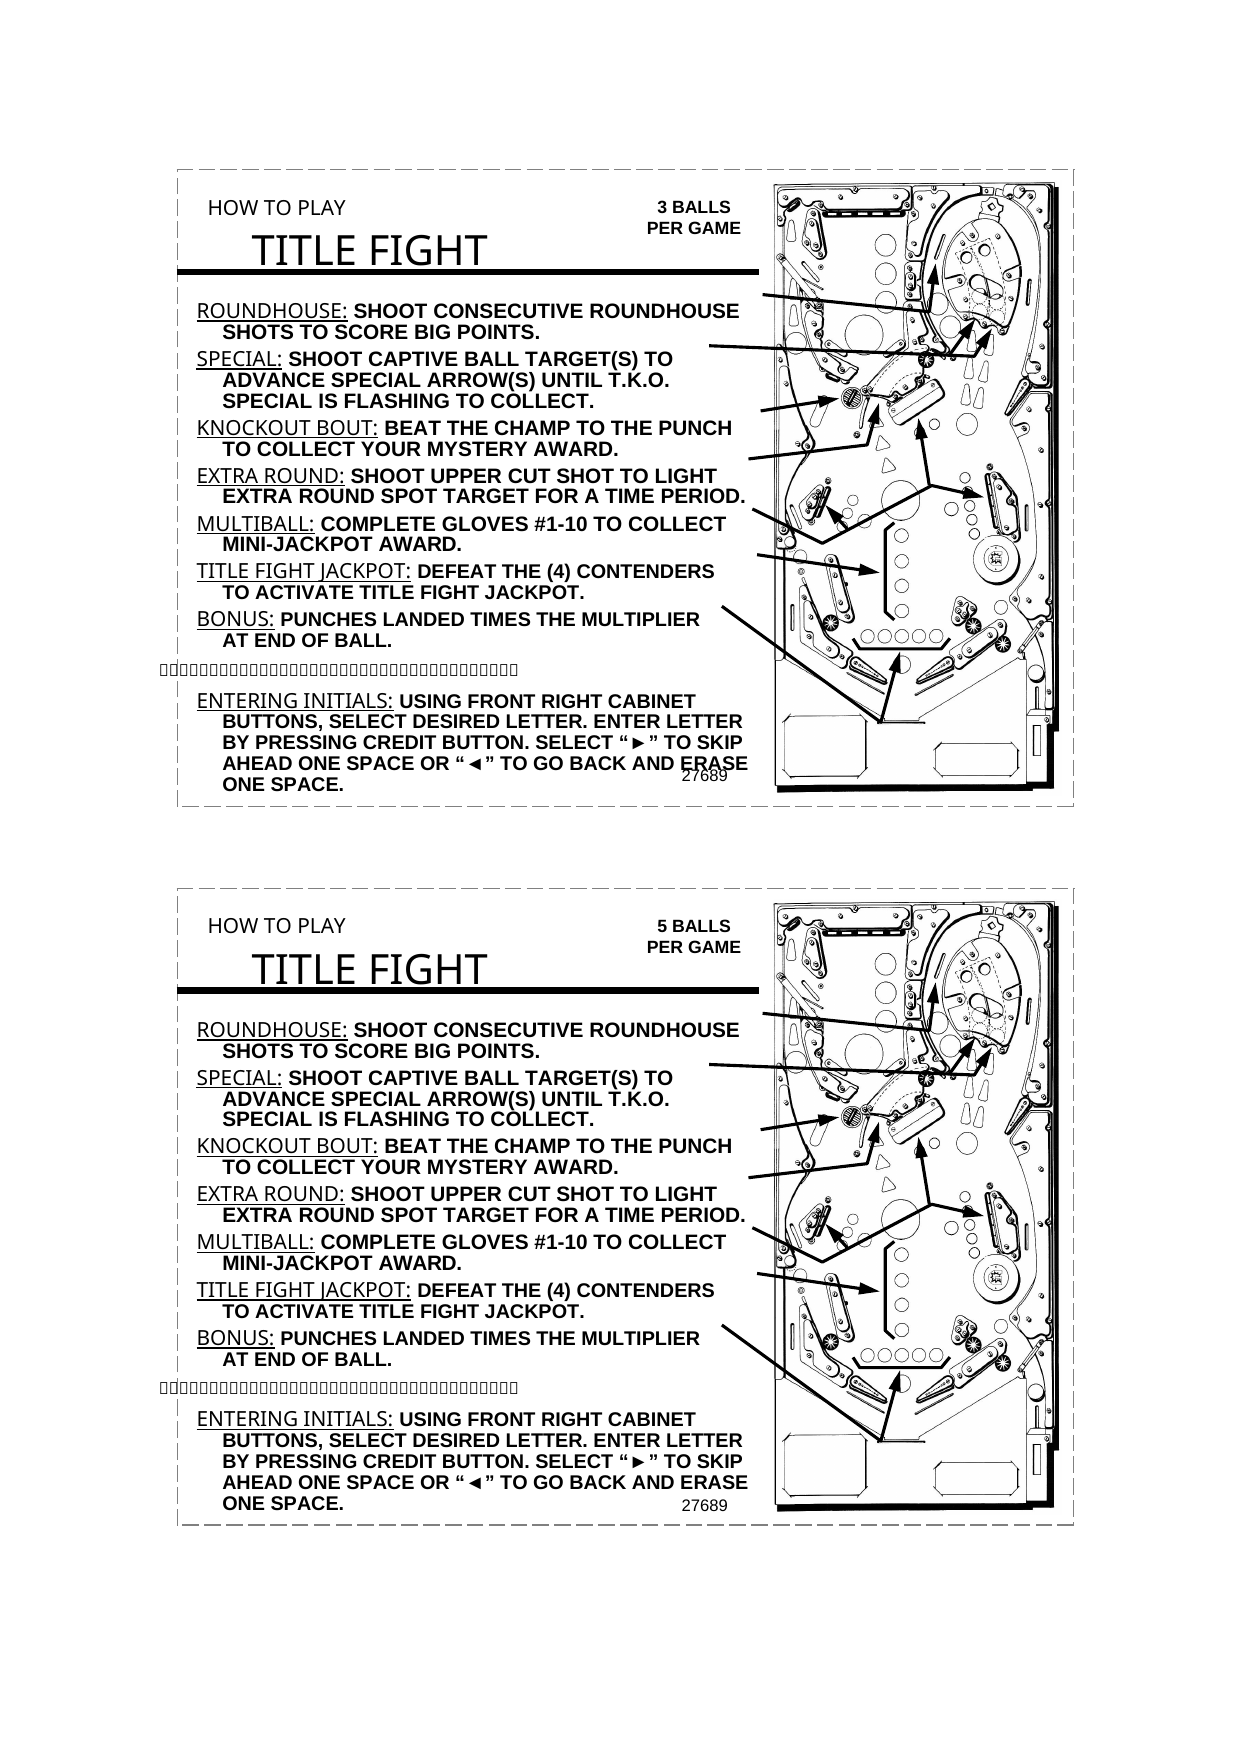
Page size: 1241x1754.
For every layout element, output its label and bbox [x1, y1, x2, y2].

picture [773, 899, 1062, 1515]
picture [773, 180, 1062, 796]
